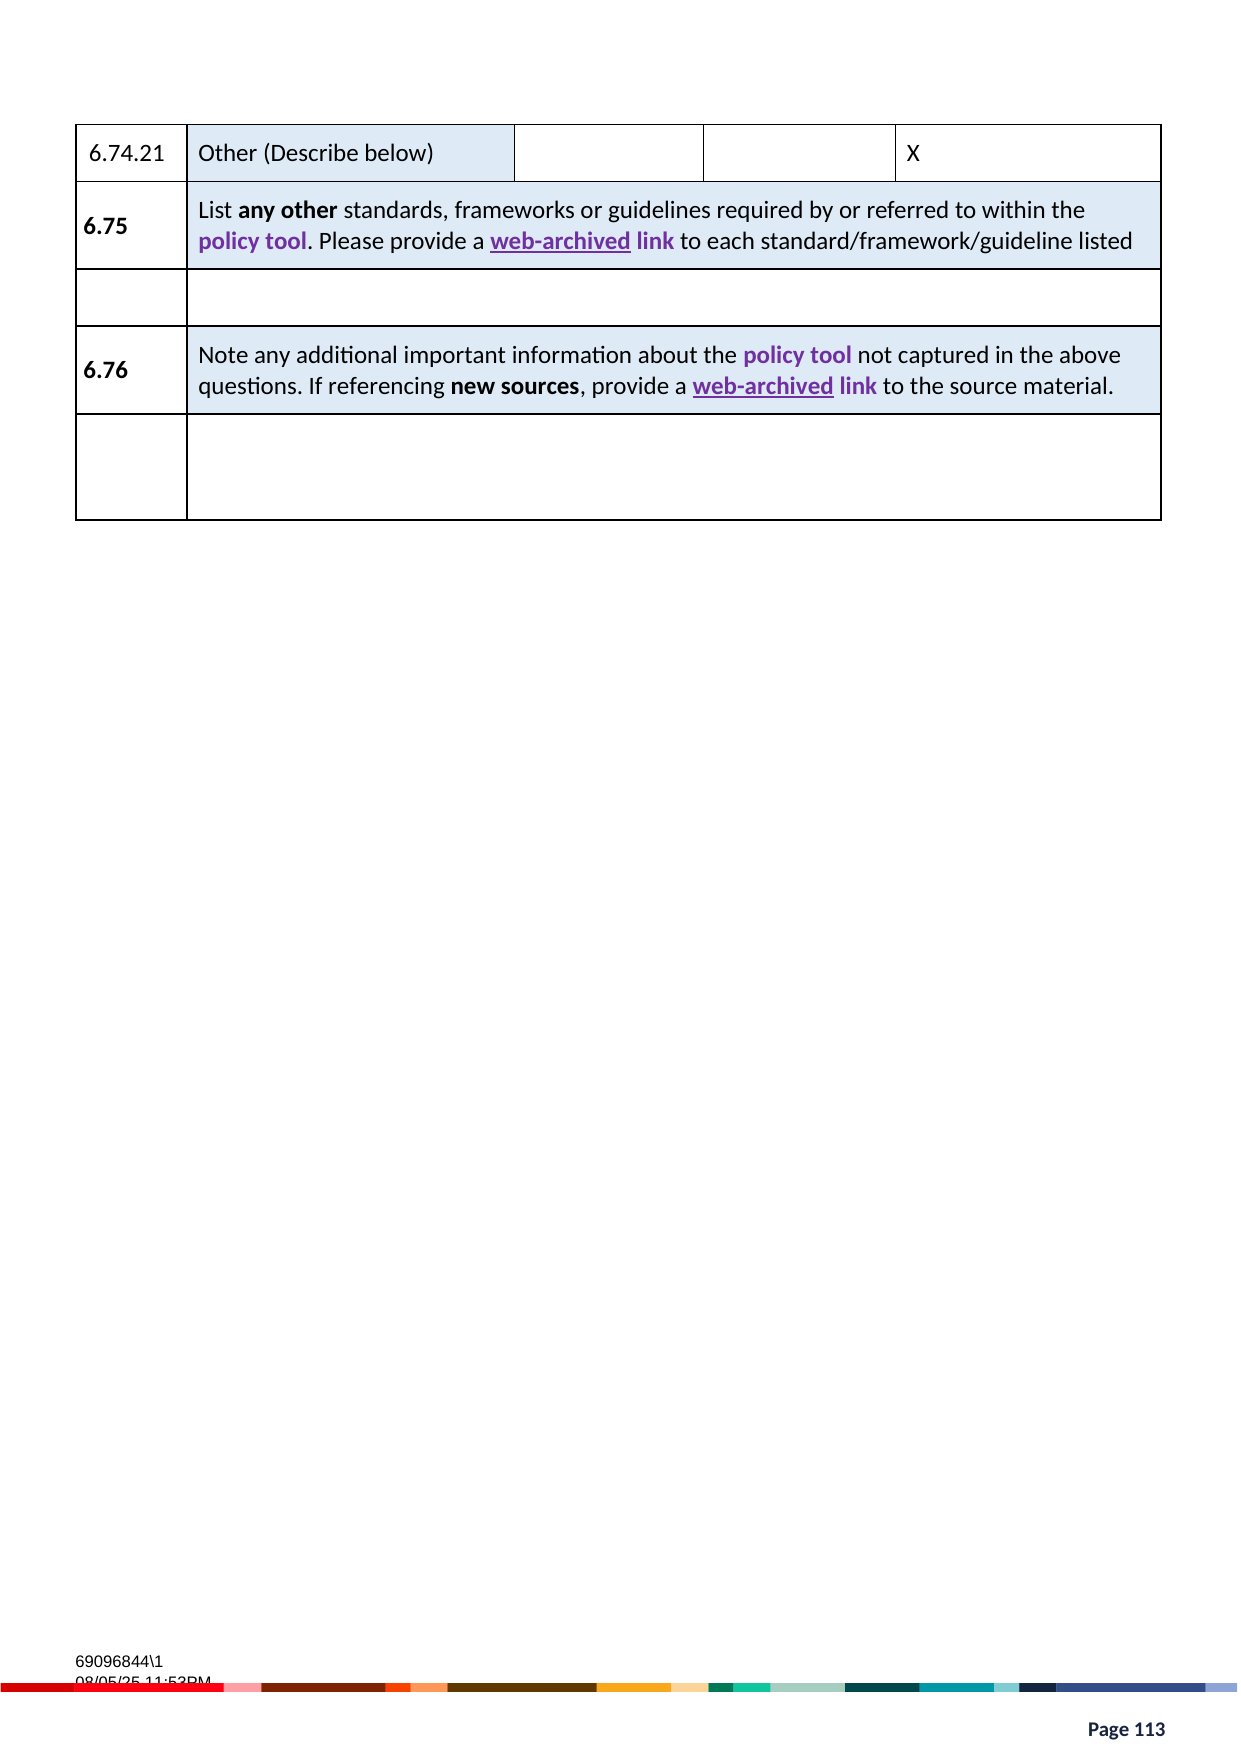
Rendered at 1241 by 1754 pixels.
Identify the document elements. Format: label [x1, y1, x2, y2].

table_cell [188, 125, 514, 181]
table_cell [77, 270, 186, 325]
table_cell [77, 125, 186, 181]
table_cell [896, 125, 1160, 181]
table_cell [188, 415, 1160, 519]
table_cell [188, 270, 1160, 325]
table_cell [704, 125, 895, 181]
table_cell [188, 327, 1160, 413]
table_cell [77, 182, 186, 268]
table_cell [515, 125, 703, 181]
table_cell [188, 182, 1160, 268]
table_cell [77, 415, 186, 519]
picture [0, 1683, 1236, 1692]
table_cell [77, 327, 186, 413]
